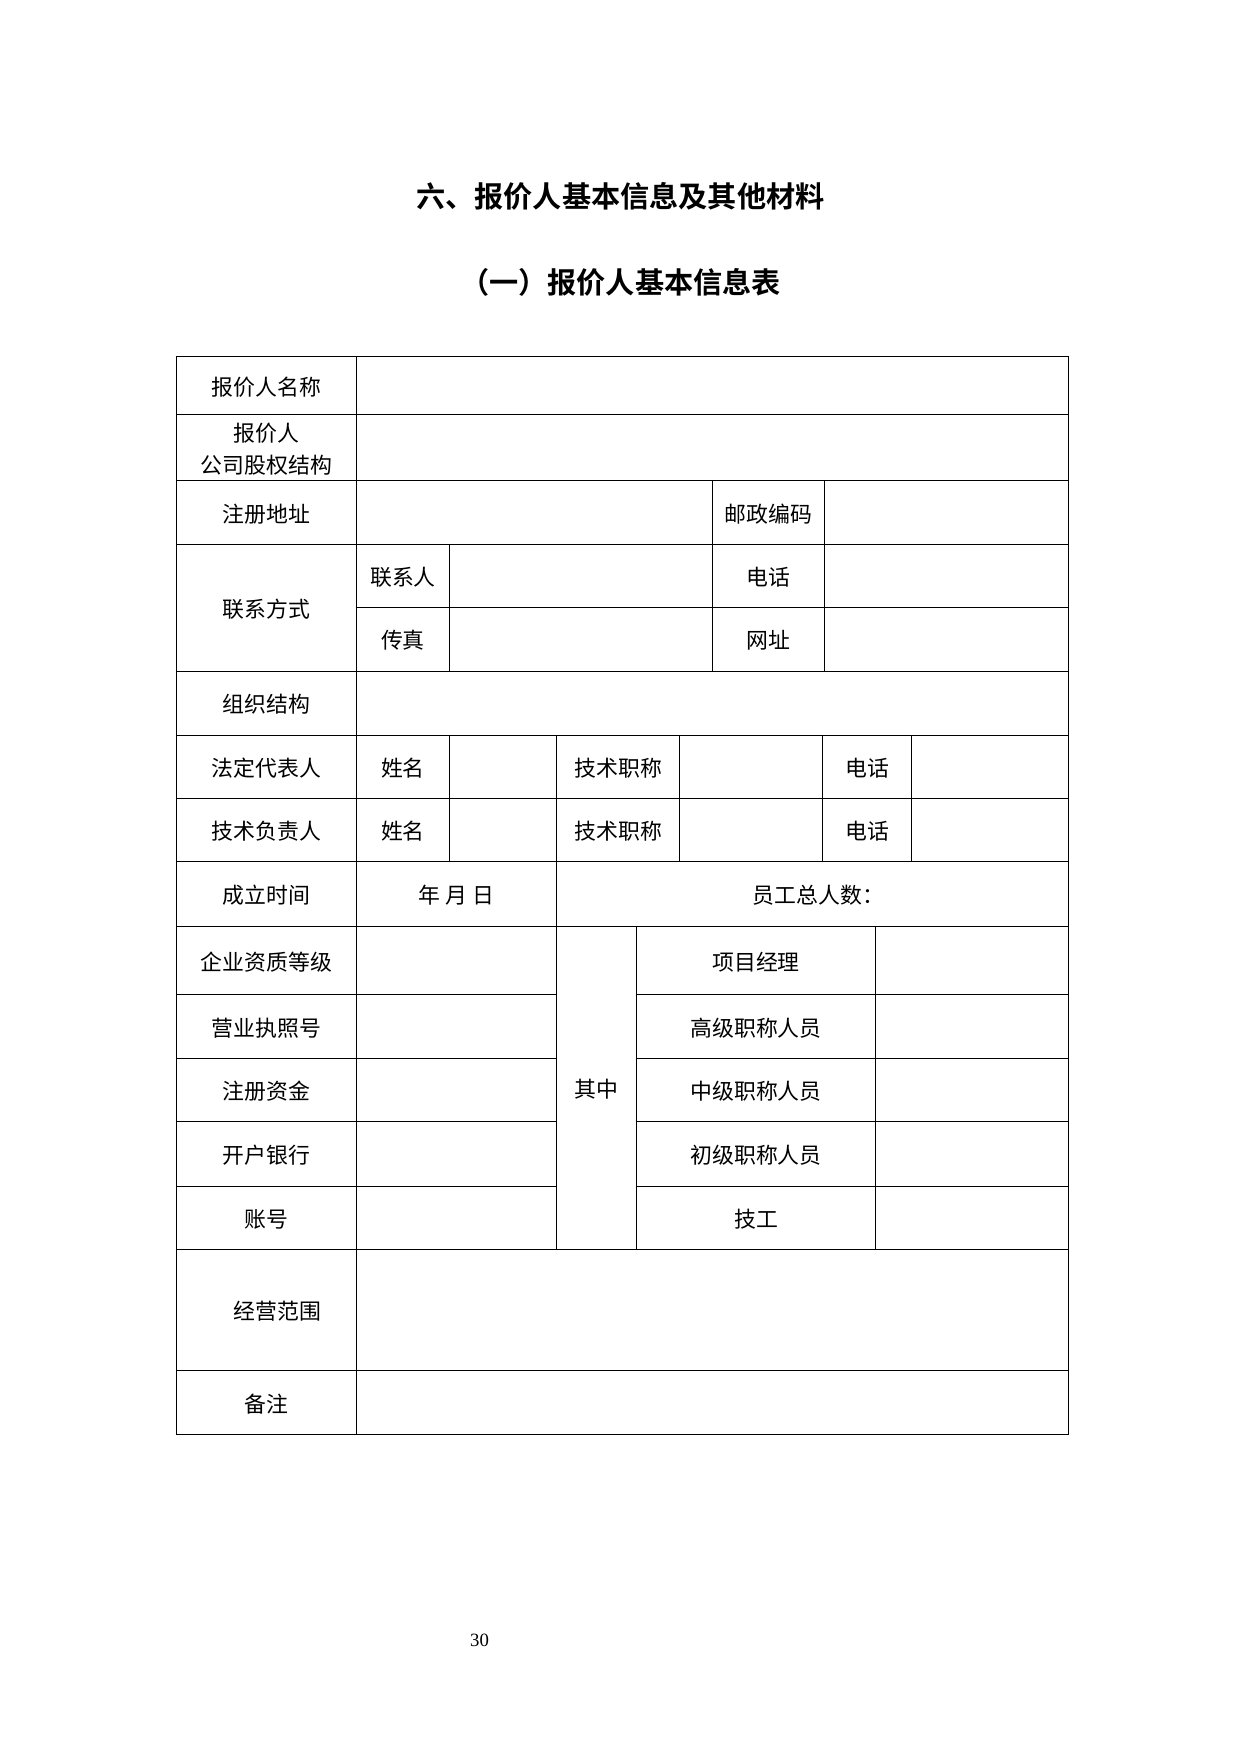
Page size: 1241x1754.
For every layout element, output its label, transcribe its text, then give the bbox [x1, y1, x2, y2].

table_cell 营业执照号 [177, 995, 356, 1058]
table_cell [876, 927, 1068, 994]
table_cell 法定代表人 [177, 736, 356, 798]
table_cell 企业资质等级 [177, 927, 356, 994]
table_cell [357, 1187, 556, 1249]
table_cell 高级职称人员 [637, 995, 875, 1058]
table_cell [357, 1250, 1068, 1370]
table_cell 年 月 日 [357, 862, 556, 926]
table_cell 注册地址 [177, 481, 356, 544]
table_cell [357, 481, 712, 544]
table_cell 开户银行 [177, 1122, 356, 1186]
subtitle 六、报价人基本信息及其他材料 [187, 162, 1053, 227]
table_cell 初级职称人员 [637, 1122, 875, 1186]
table_cell 技工 [637, 1187, 875, 1249]
table_cell 中级职称人员 [637, 1059, 875, 1121]
table_cell 员工总人数： [557, 862, 1068, 926]
table_cell [876, 995, 1068, 1058]
table_cell [876, 1187, 1068, 1249]
table_cell 成立时间 [177, 862, 356, 926]
table_cell [357, 415, 1068, 480]
table_cell [680, 799, 822, 861]
table_cell [912, 799, 1068, 861]
table_cell 技术负责人 [177, 799, 356, 861]
table_cell 账号 [177, 1187, 356, 1249]
table_cell 网址 [713, 608, 824, 671]
table_cell 电话 [823, 736, 911, 798]
table_cell [680, 736, 822, 798]
table_cell [876, 1122, 1068, 1186]
table_cell [876, 1059, 1068, 1121]
table_cell [357, 672, 1068, 735]
table_cell [357, 1122, 556, 1186]
subtitle （一）报价人基本信息表 [187, 248, 1053, 313]
table_header 报价人名称 [177, 357, 356, 414]
table_cell 传真 [357, 608, 449, 671]
table_cell [825, 481, 1068, 544]
table_cell 报价人 公司股权结构 [177, 415, 356, 480]
table_cell 联系方式 [177, 545, 356, 671]
table_cell [450, 608, 712, 671]
table_cell 其中 [557, 927, 636, 1249]
table_cell [357, 1059, 556, 1121]
table_header [357, 357, 1068, 414]
table_cell 邮政编码 [713, 481, 824, 544]
table_cell 电话 [713, 545, 824, 607]
table_cell 姓名 [357, 736, 449, 798]
table_cell 项目经理 [637, 927, 875, 994]
table_cell 备注 [177, 1371, 356, 1434]
table_cell [357, 1371, 1068, 1434]
table_cell [357, 927, 556, 994]
table_cell 组织结构 [177, 672, 356, 735]
table_cell 经营范围 [177, 1250, 356, 1370]
table_cell [450, 545, 712, 607]
table_cell 技术职称 [557, 799, 679, 861]
table_cell [912, 736, 1068, 798]
table_cell [450, 736, 556, 798]
table_cell 电话 [823, 799, 911, 861]
table_cell [450, 799, 556, 861]
table_cell 联系人 [357, 545, 449, 607]
table_cell 注册资金 [177, 1059, 356, 1121]
table_cell [825, 608, 1068, 671]
table_cell 姓名 [357, 799, 449, 861]
table_cell [357, 995, 556, 1058]
table_cell 技术职称 [557, 736, 679, 798]
table_cell [825, 545, 1068, 607]
